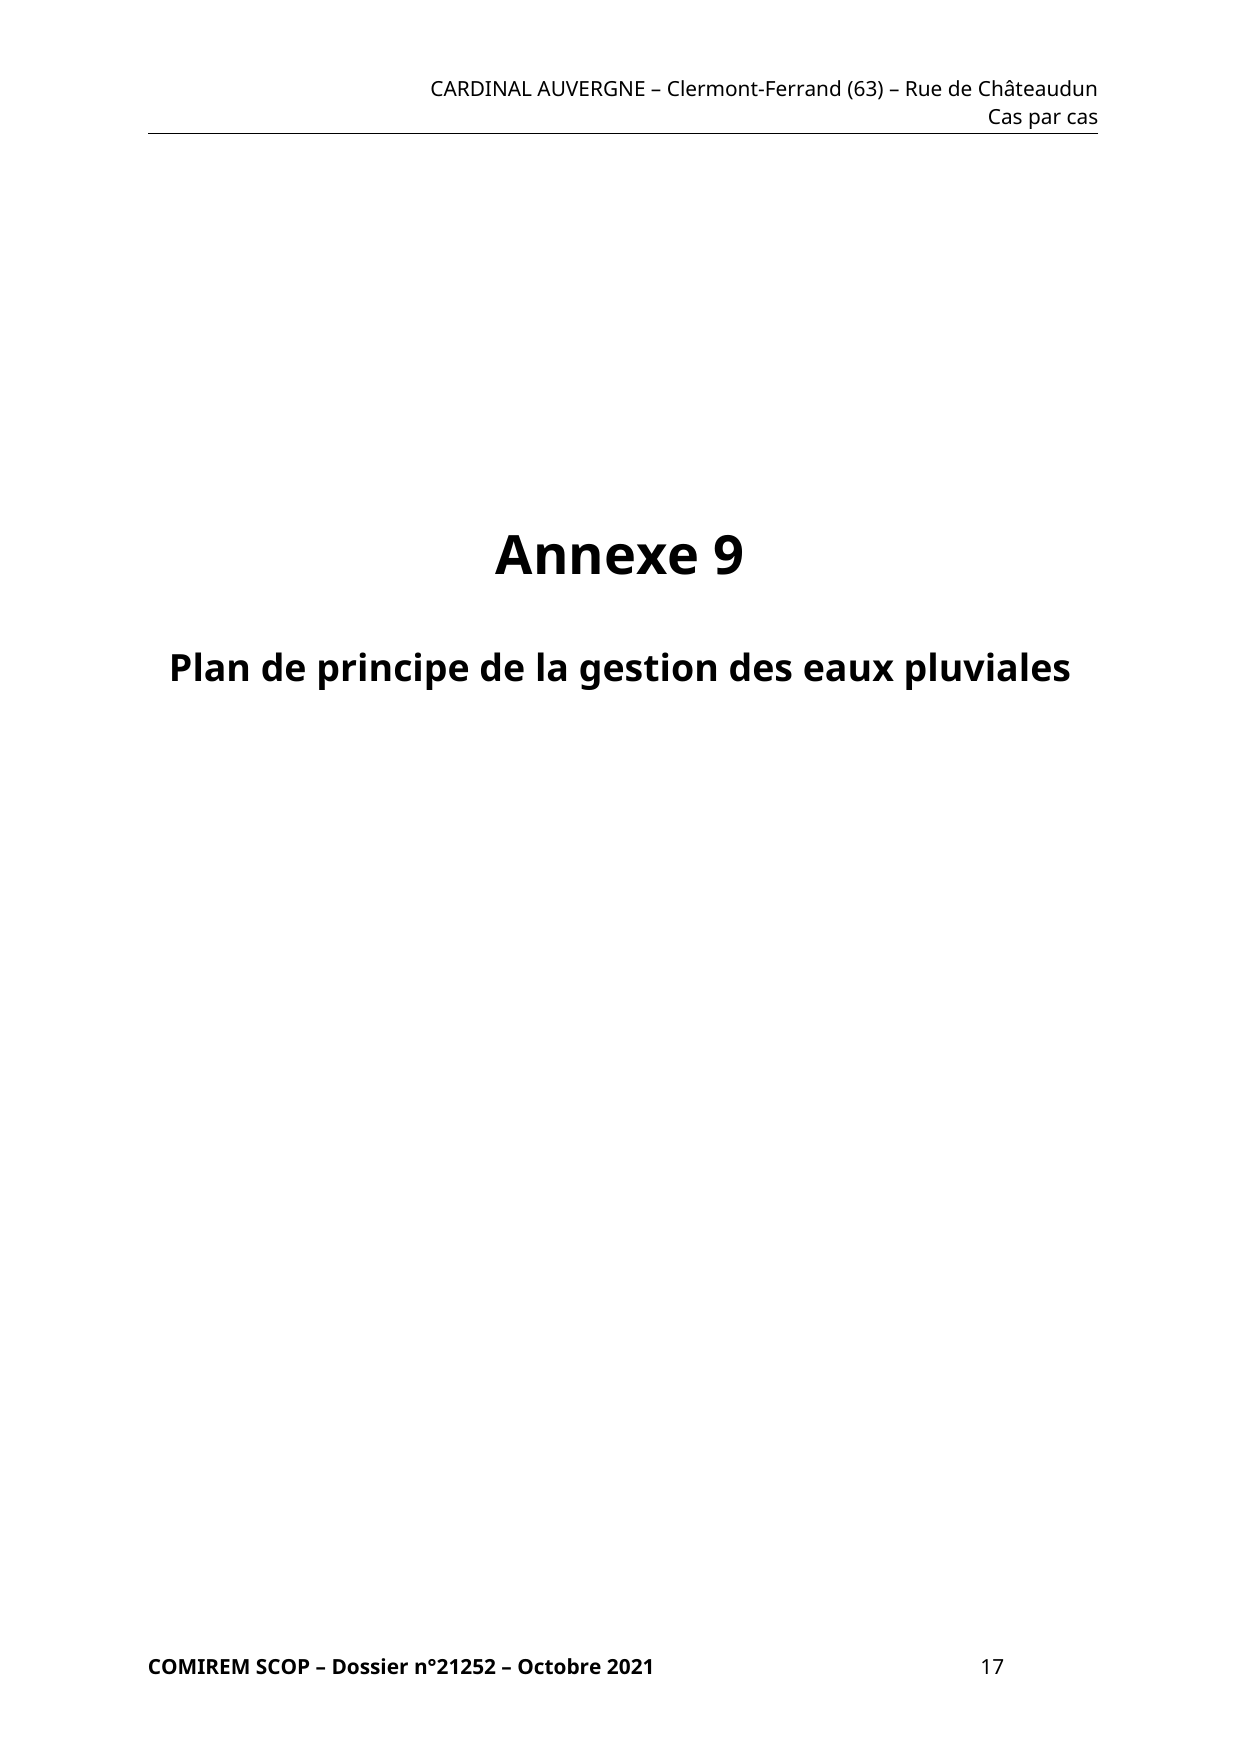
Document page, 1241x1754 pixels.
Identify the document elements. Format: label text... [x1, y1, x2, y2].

text Plan de principe de la gestion des eaux pluviales [148, 641, 1093, 692]
text Annexe 9 [148, 516, 1093, 590]
